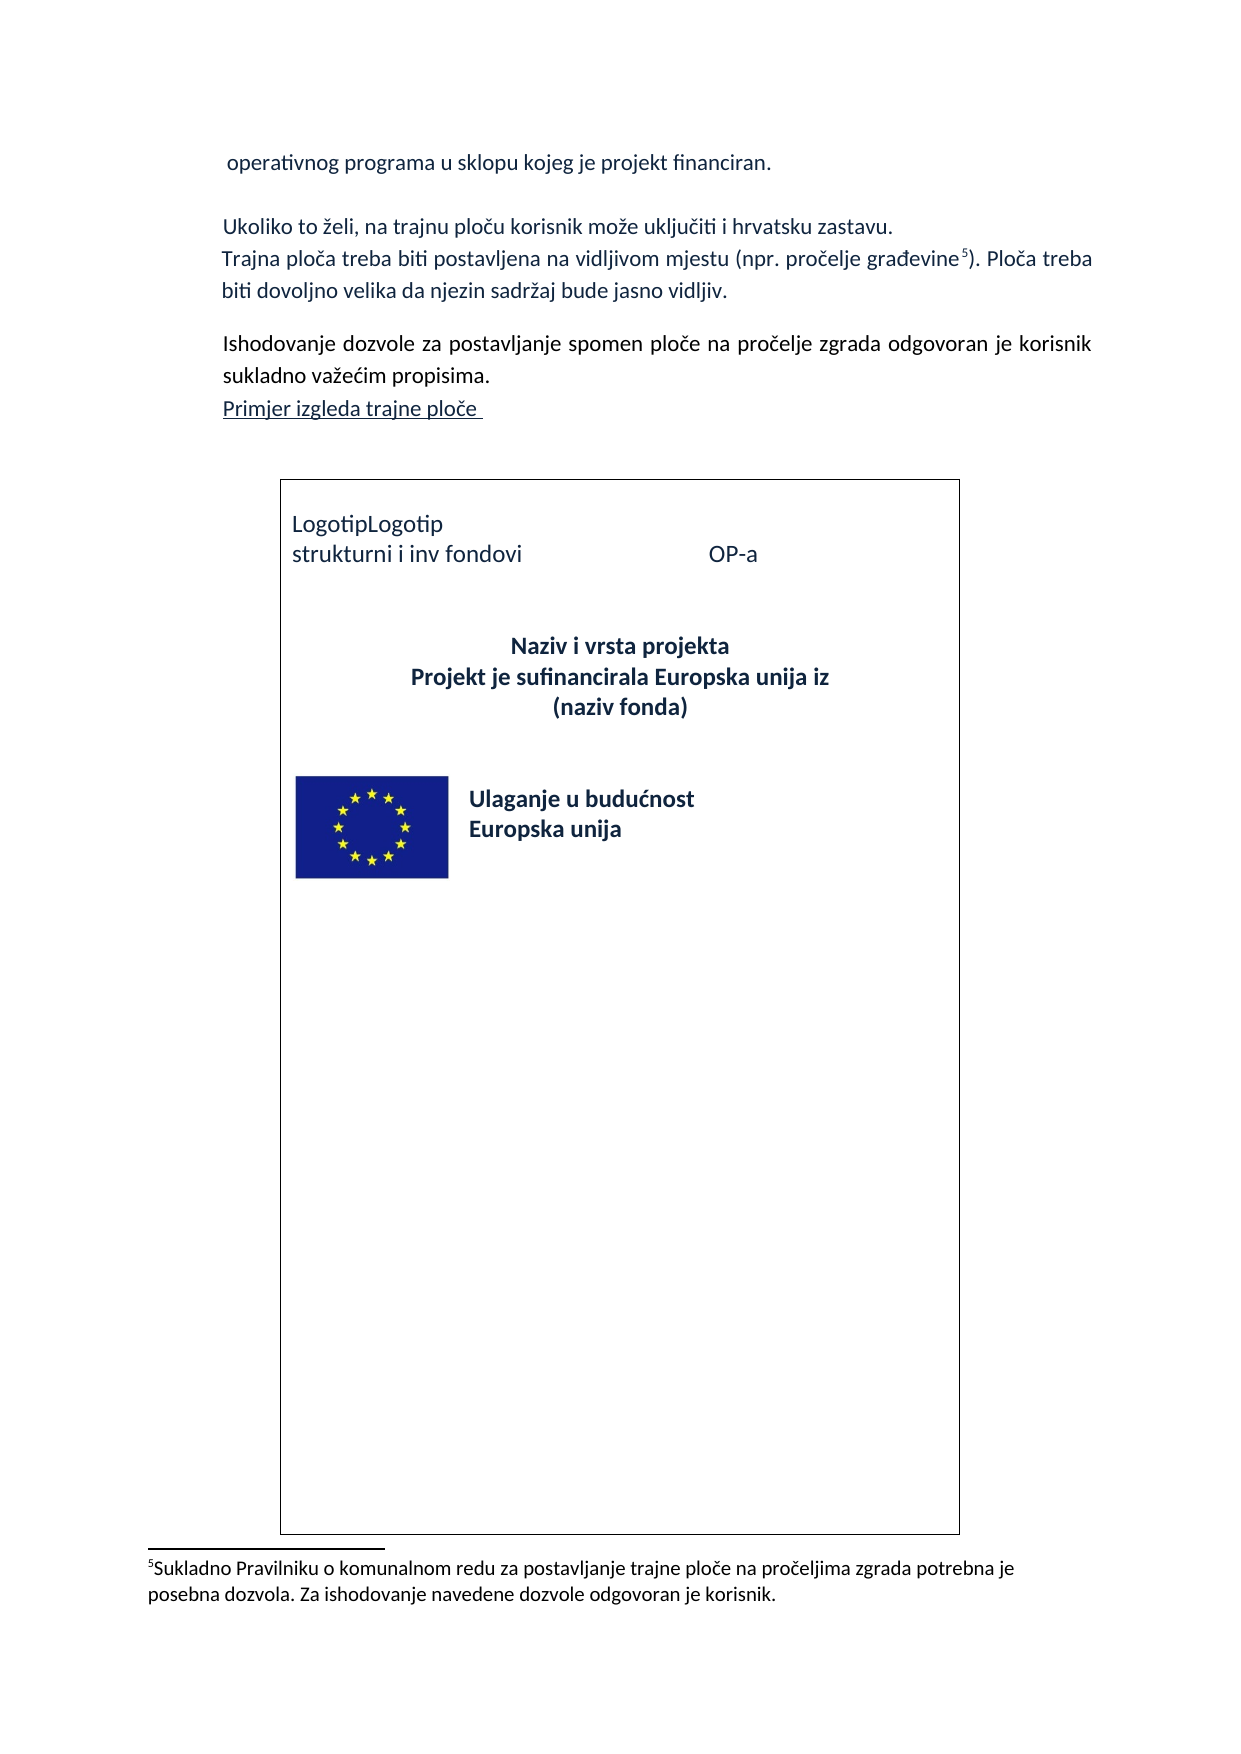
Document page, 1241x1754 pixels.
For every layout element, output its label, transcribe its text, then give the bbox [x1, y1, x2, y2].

list Ishodovanje dozvole za postavljanje spomen ploče na pročelje zgrada odgovoran je korisnik sukladno važećim propisima. [223, 329, 1093, 389]
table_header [281, 480, 959, 1534]
text operativnog programa u sklopu kojeg je projekt financiran. [148, 148, 1093, 176]
list Primjer izgleda trajne ploče [223, 394, 1093, 422]
picture [292, 773, 451, 881]
text Trajna ploča treba biti postavljena na vidljivom mjestu (npr. pročelje građevine). Ploča treba biti dovoljno velika da njezin sadržaj bude jasno vidljiv. [221, 244, 1093, 304]
text Ukoliko to želi, na trajnu ploču korisnik može uključiti i hrvatsku zastavu. [223, 212, 1093, 240]
